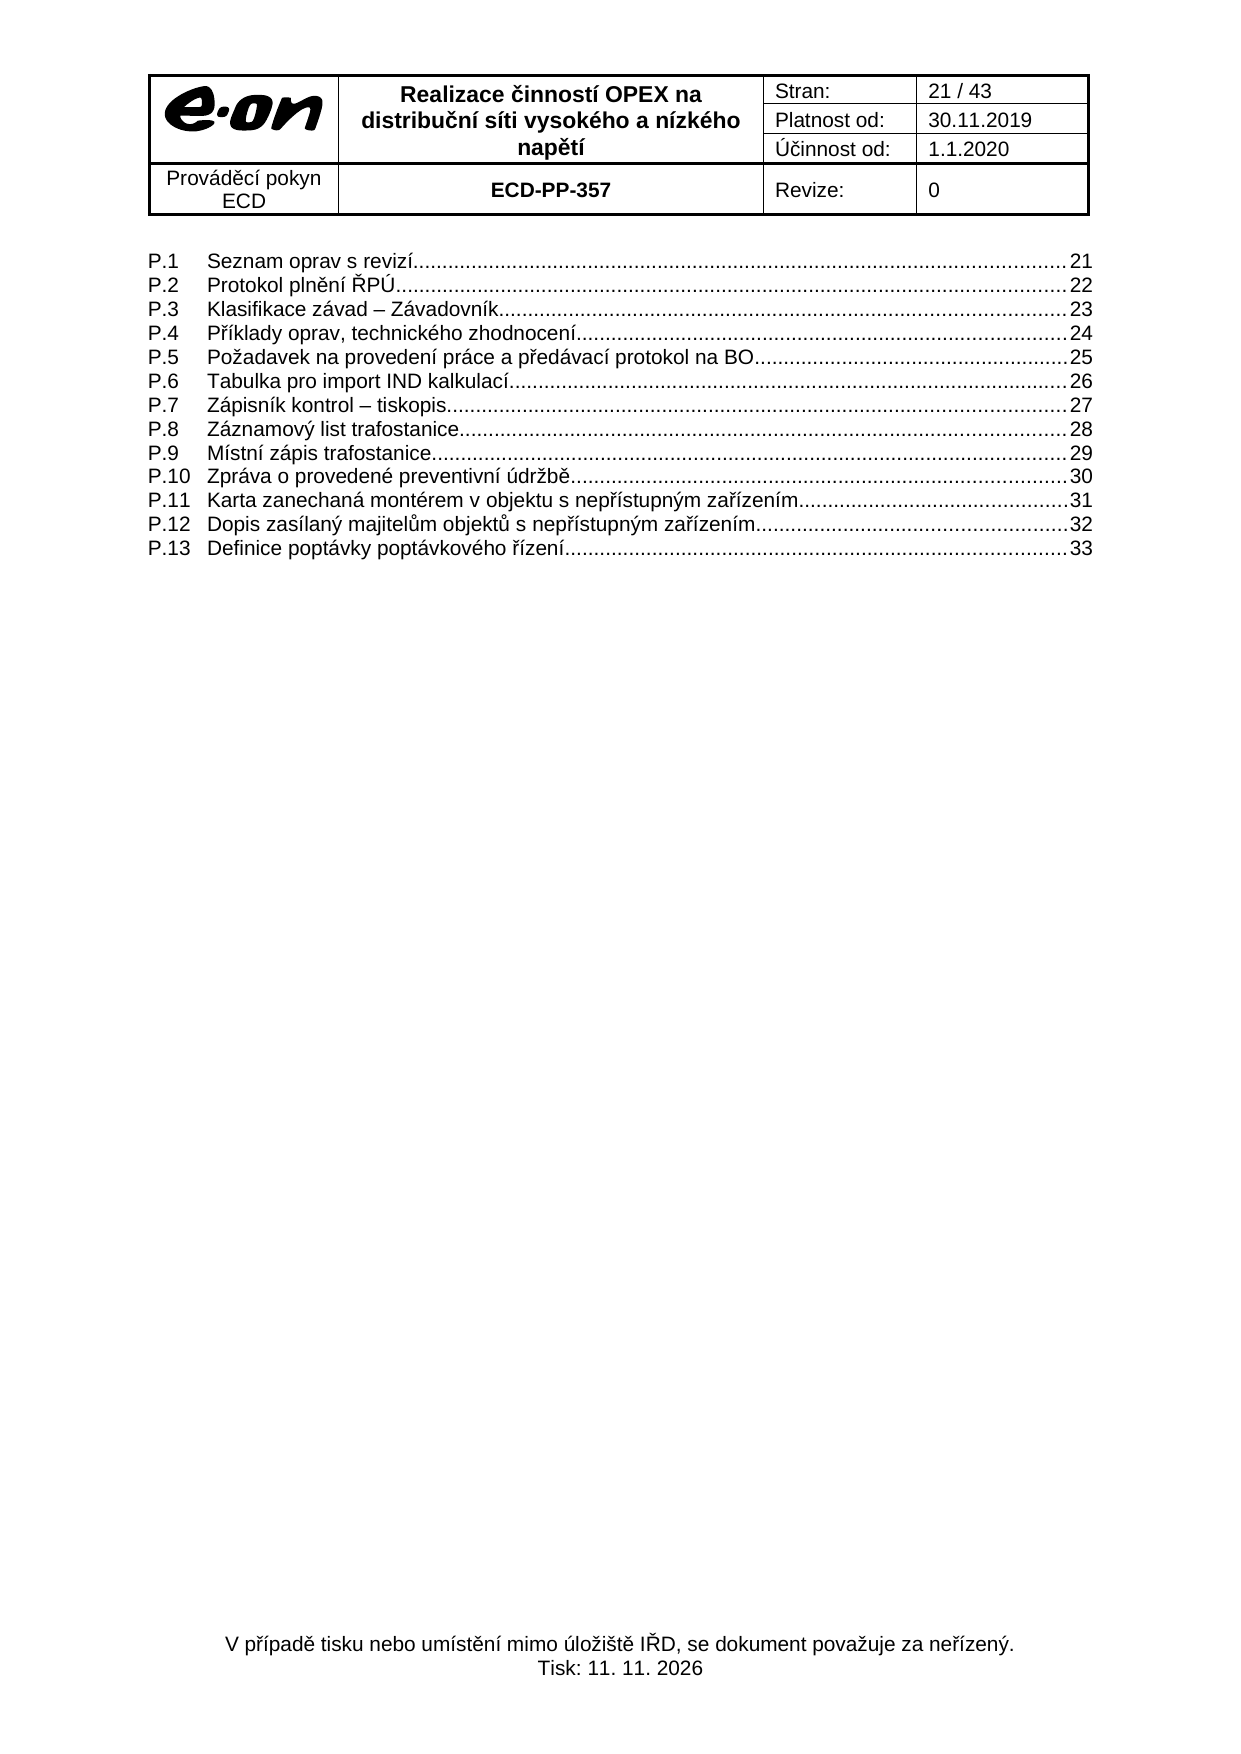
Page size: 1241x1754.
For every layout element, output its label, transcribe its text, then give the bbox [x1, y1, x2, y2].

text P.8 Záznamový list trafostanice 28 [148, 416, 1092, 440]
text P.5 Požadavek na provedení práce a předávací protokol na BO 25 [148, 344, 1092, 368]
text P.7 Zápisník kontrol – tiskopis 27 [148, 392, 1092, 416]
text P.11 Karta zanechaná montérem v objektu s nepřístupným zařízením 31 [148, 488, 1092, 512]
text P.2 Protokol plnění ŘPÚ 22 [148, 273, 1092, 297]
text P.10 Zpráva o provedené preventivní údržbě 30 [148, 464, 1092, 488]
text P.9 Místní zápis trafostanice 29 [148, 440, 1092, 464]
text P.12 Dopis zasílaný majitelům objektů s nepřístupným zařízením 32 [148, 512, 1092, 536]
text P.3 Klasifikace závad – Závadovník 23 [148, 297, 1092, 321]
text P.1 Seznam oprav s revizí 21 [148, 249, 1092, 273]
text P.13 Definice poptávky poptávkového řízení 33 [148, 536, 1092, 560]
text P.4 Příklady oprav, technického zhodnocení 24 [148, 321, 1092, 344]
text P.6 Tabulka pro import IND kalkulací 26 [148, 368, 1092, 392]
